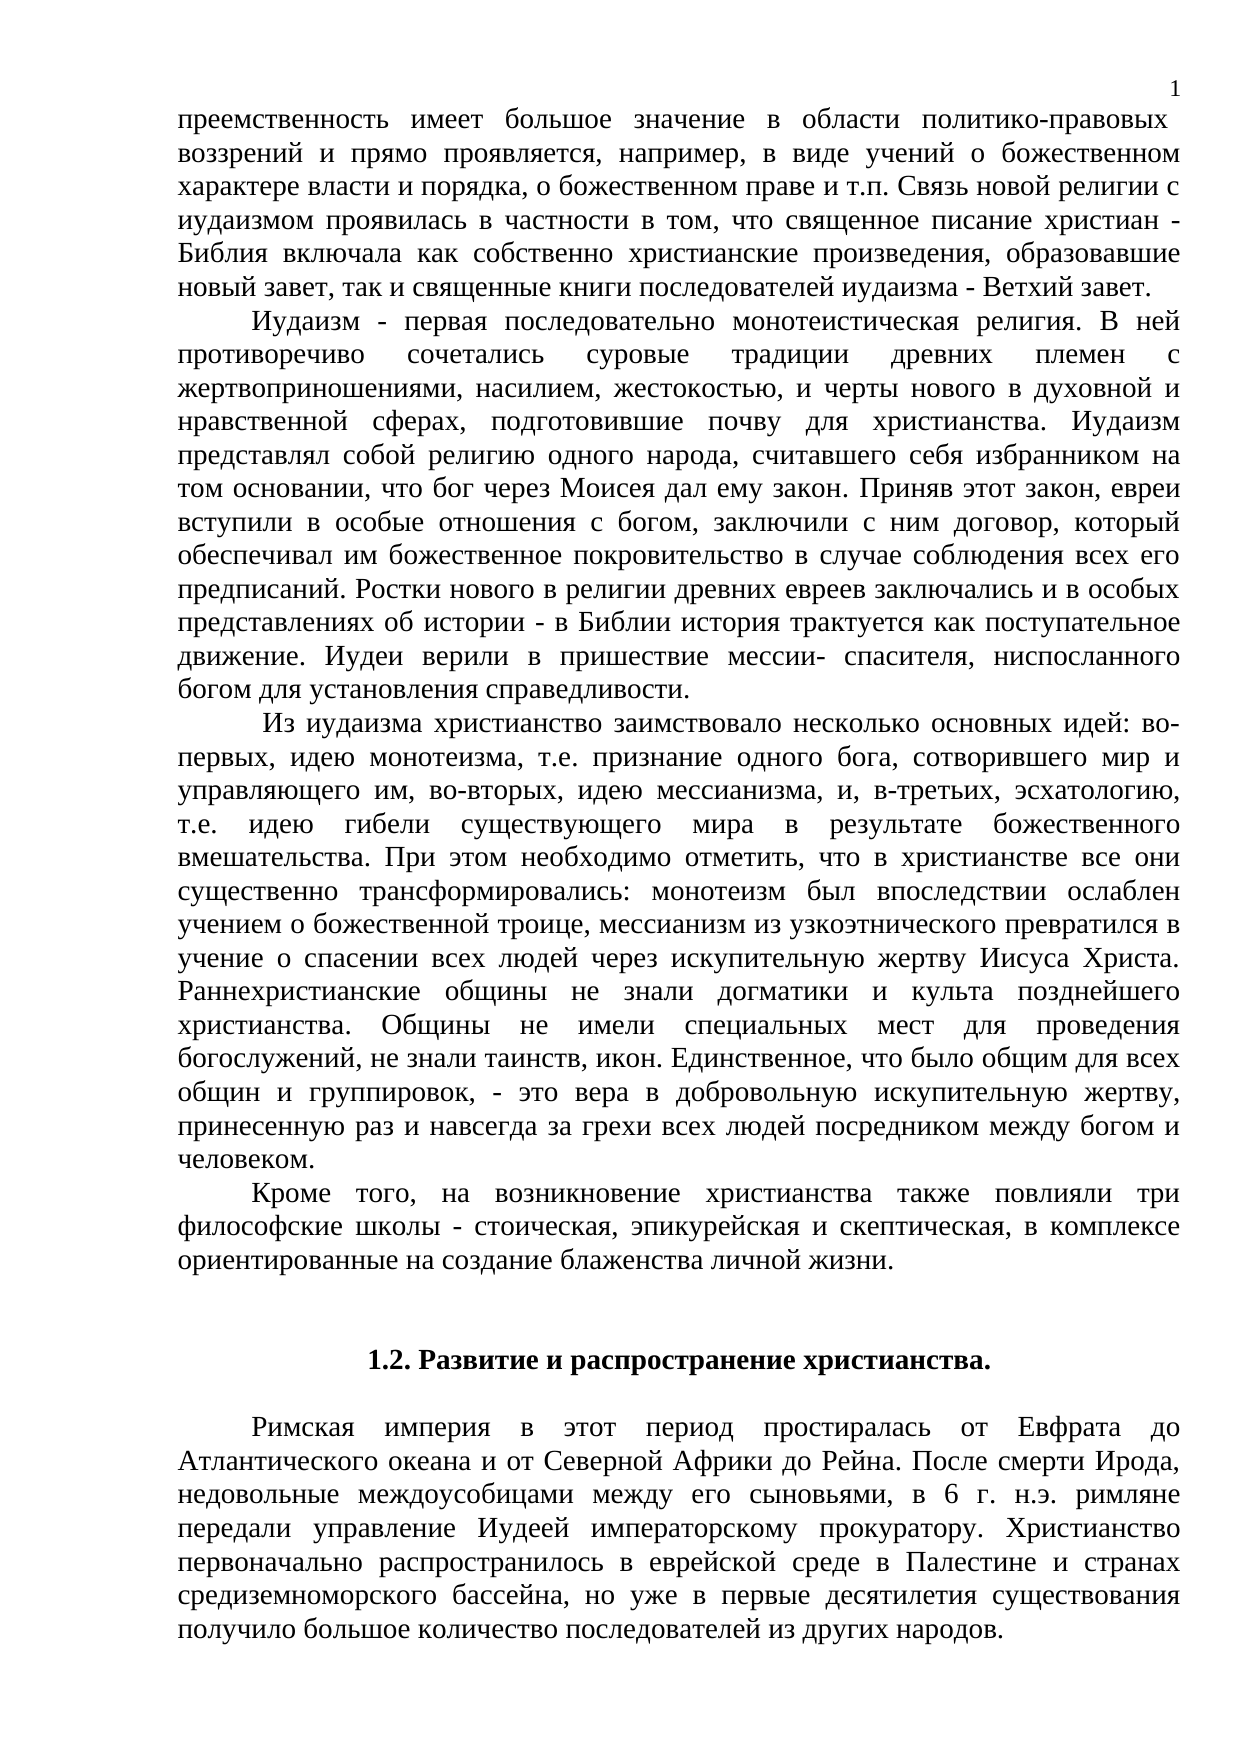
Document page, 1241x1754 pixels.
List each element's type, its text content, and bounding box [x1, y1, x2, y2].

text Из иудаизма христианство заимствовало несколько основных идей: во-первых, идею монотеизма, т.е. признание одного бога, сотворившего мир и управляющего им, во-вторых, идею мессианизма, и, в-третьих, эсхатологию, т.е. идею гибели существующего мира в результате божественного вмешательства. При этом необходимо отметить, что в христианстве все они существенно трансформировались: монотеизм был впоследствии ослаблен учением о божественной троице, мессианизм из узкоэтнического превратился в учение о спасении всех людей через искупительную жертву Иисуса Христа. Раннехристианские общины не знали догматики и культа позднейшего христианства. Общины не имели специальных мест для проведения богослужений, не знали таинств, икон. Единственное, что было общим для всех общин и группировок, - это вера в добровольную искупительную жертву, принесенную раз и навсегда за грехи всех людей посредником между богом и человеком. [177, 705, 1181, 1175]
text Римская империя в этот период простиралась от Евфрата до Атлантического океана и от Северной Африки до Рейна. После смерти Ирода, недовольные междоусобицами между его сыновьями, в 6 г. н.э. римляне передали управление Иудеей императорскому прокуратору. Христианство первоначально распространилось в еврейской среде в Палестине и странах средиземноморского бассейна, но уже в первые десятилетия существования получило большое количество последователей из других народов. [177, 1409, 1181, 1644]
text Иудаизм - первая последовательно монотеистическая религия. В ней противоречиво сочетались суровые традиции древних племен с жертвоприношениями, насилием, жестокостью, и черты нового в духовной и нравственной сферах, подготовившие почву для христианства. Иудаизм представлял собой религию одного народа, считавшего себя избранником на том основании, что бог через Моисея дал ему закон. Приняв этот закон, евреи вступили в особые отношения c богом, заключили с ним договор, который обеспечивал им божественное покровительство в случае соблюдения всех его предписаний. Ростки нового в религии древних евреев заключались и в особых представлениях об истории - в Библии история трактуется как поступательное движение. Иудеи верили в пришествие мессии- спасителя, ниспосланного богом для установления справедливости. [177, 303, 1181, 705]
text 1.2. Развитие и распространение христианства. [177, 1342, 1181, 1376]
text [177, 101, 1181, 303]
text Кроме того, на возникновение христианства также повлияли три философские школы - стоическая, эпикурейская и скептическая, в комплексе ориентированные на создание блаженства личной жизни. [177, 1175, 1181, 1275]
